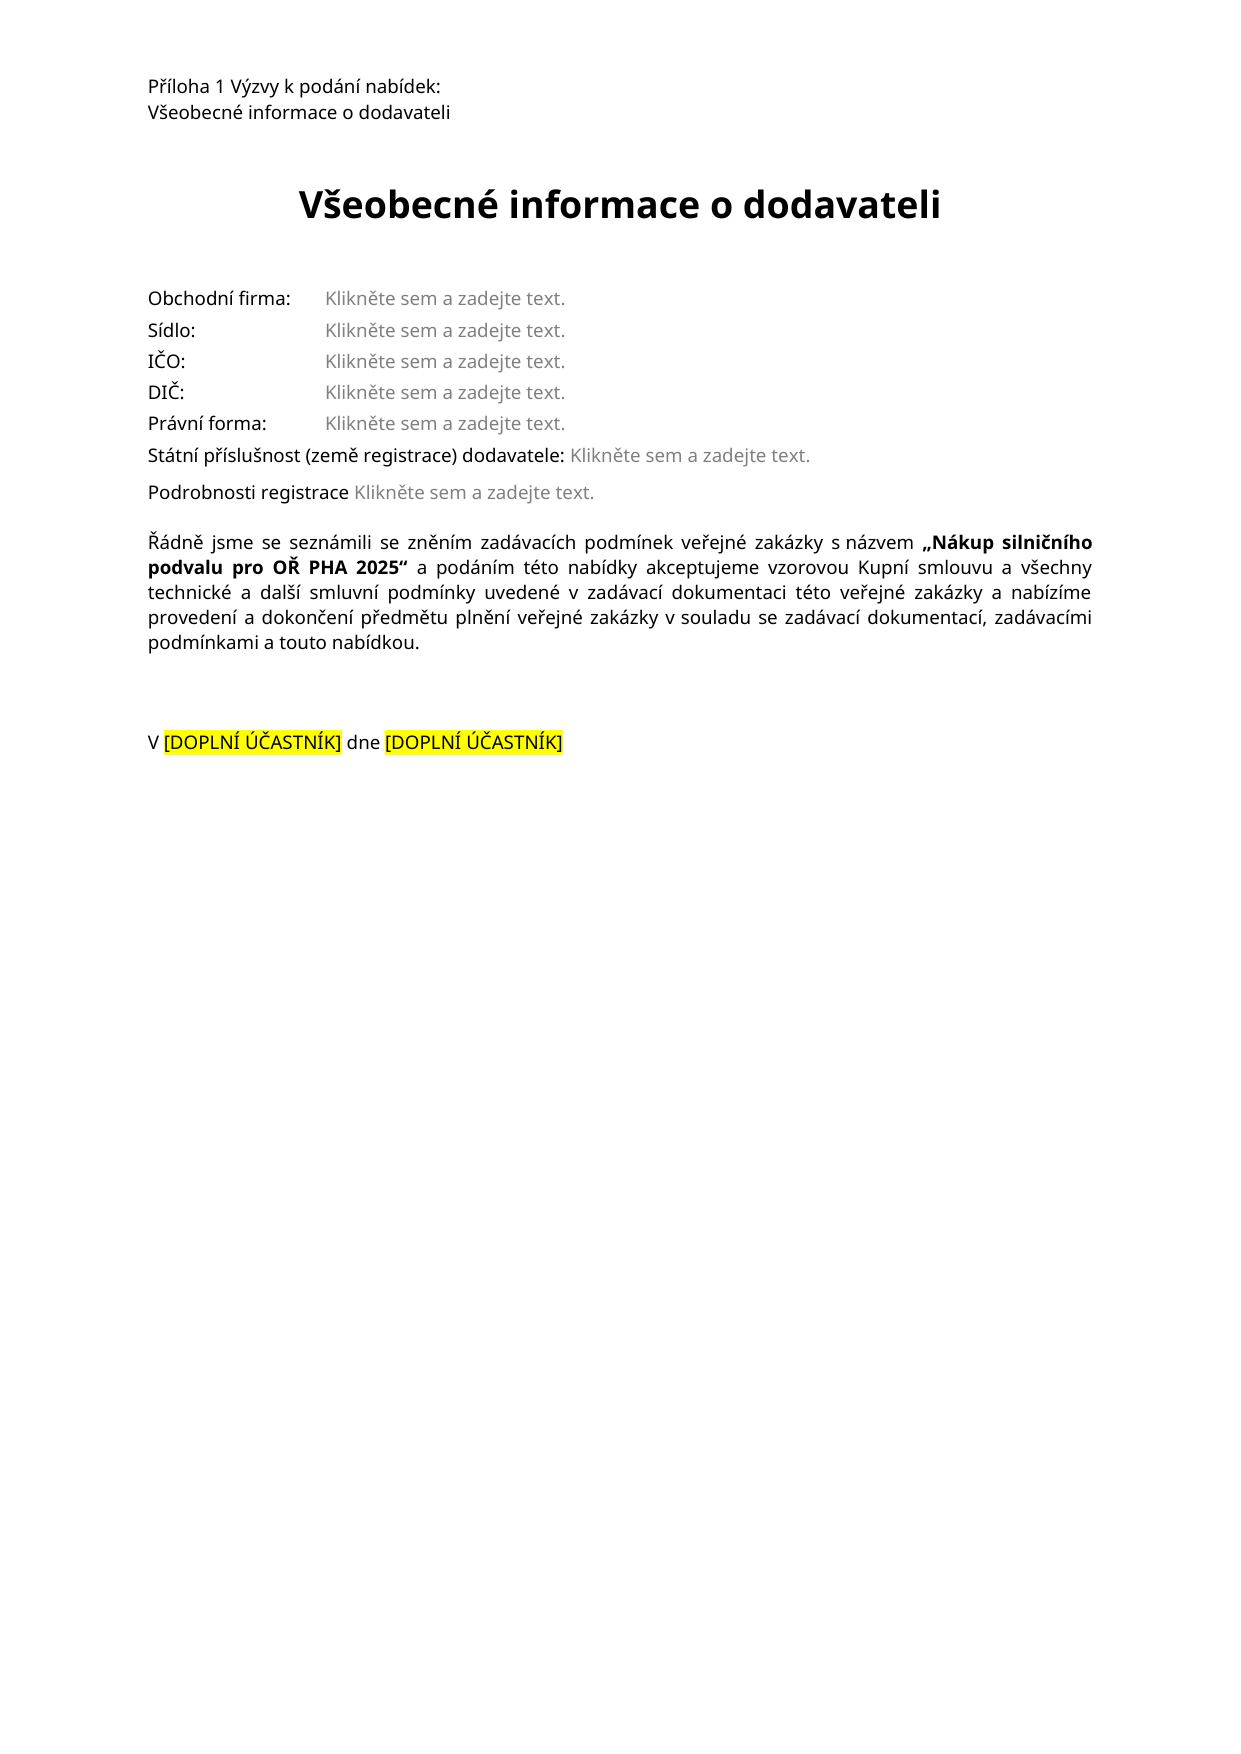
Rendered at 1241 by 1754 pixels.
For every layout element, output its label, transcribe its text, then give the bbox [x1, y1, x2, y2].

text DIČ: [148, 379, 1093, 404]
text Obchodní firma: [148, 286, 1093, 311]
text V [DOPLNÍ ÚČASTNÍK] dne [DOPLNÍ ÚČASTNÍK] [148, 729, 1093, 754]
title Všeobecné informace o dodavateli [148, 178, 1093, 229]
text IČO: [148, 348, 1093, 373]
text Právní forma: [148, 411, 1093, 436]
text Sídlo: [148, 317, 1093, 342]
text Podrobnosti registrace [148, 479, 1093, 504]
text Řádně jsme se seznámili se zněním zadávacích podmínek veřejné zakázky s názvem „Nákup silničního podvalu pro OŘ PHA 2025“ a podáním této nabídky akceptujeme vzorovou Kupní smlouvu a všechny technické a další smluvní podmínky uvedené v zadávací dokumentaci této veřejné zakázky a nabízíme provedení a dokončení předmětu plnění veřejné zakázky v souladu se zadávací dokumentací, zadávacími podmínkami a touto nabídkou. [148, 529, 1093, 654]
text Státní příslušnost (země registrace) dodavatele: [148, 442, 1093, 467]
